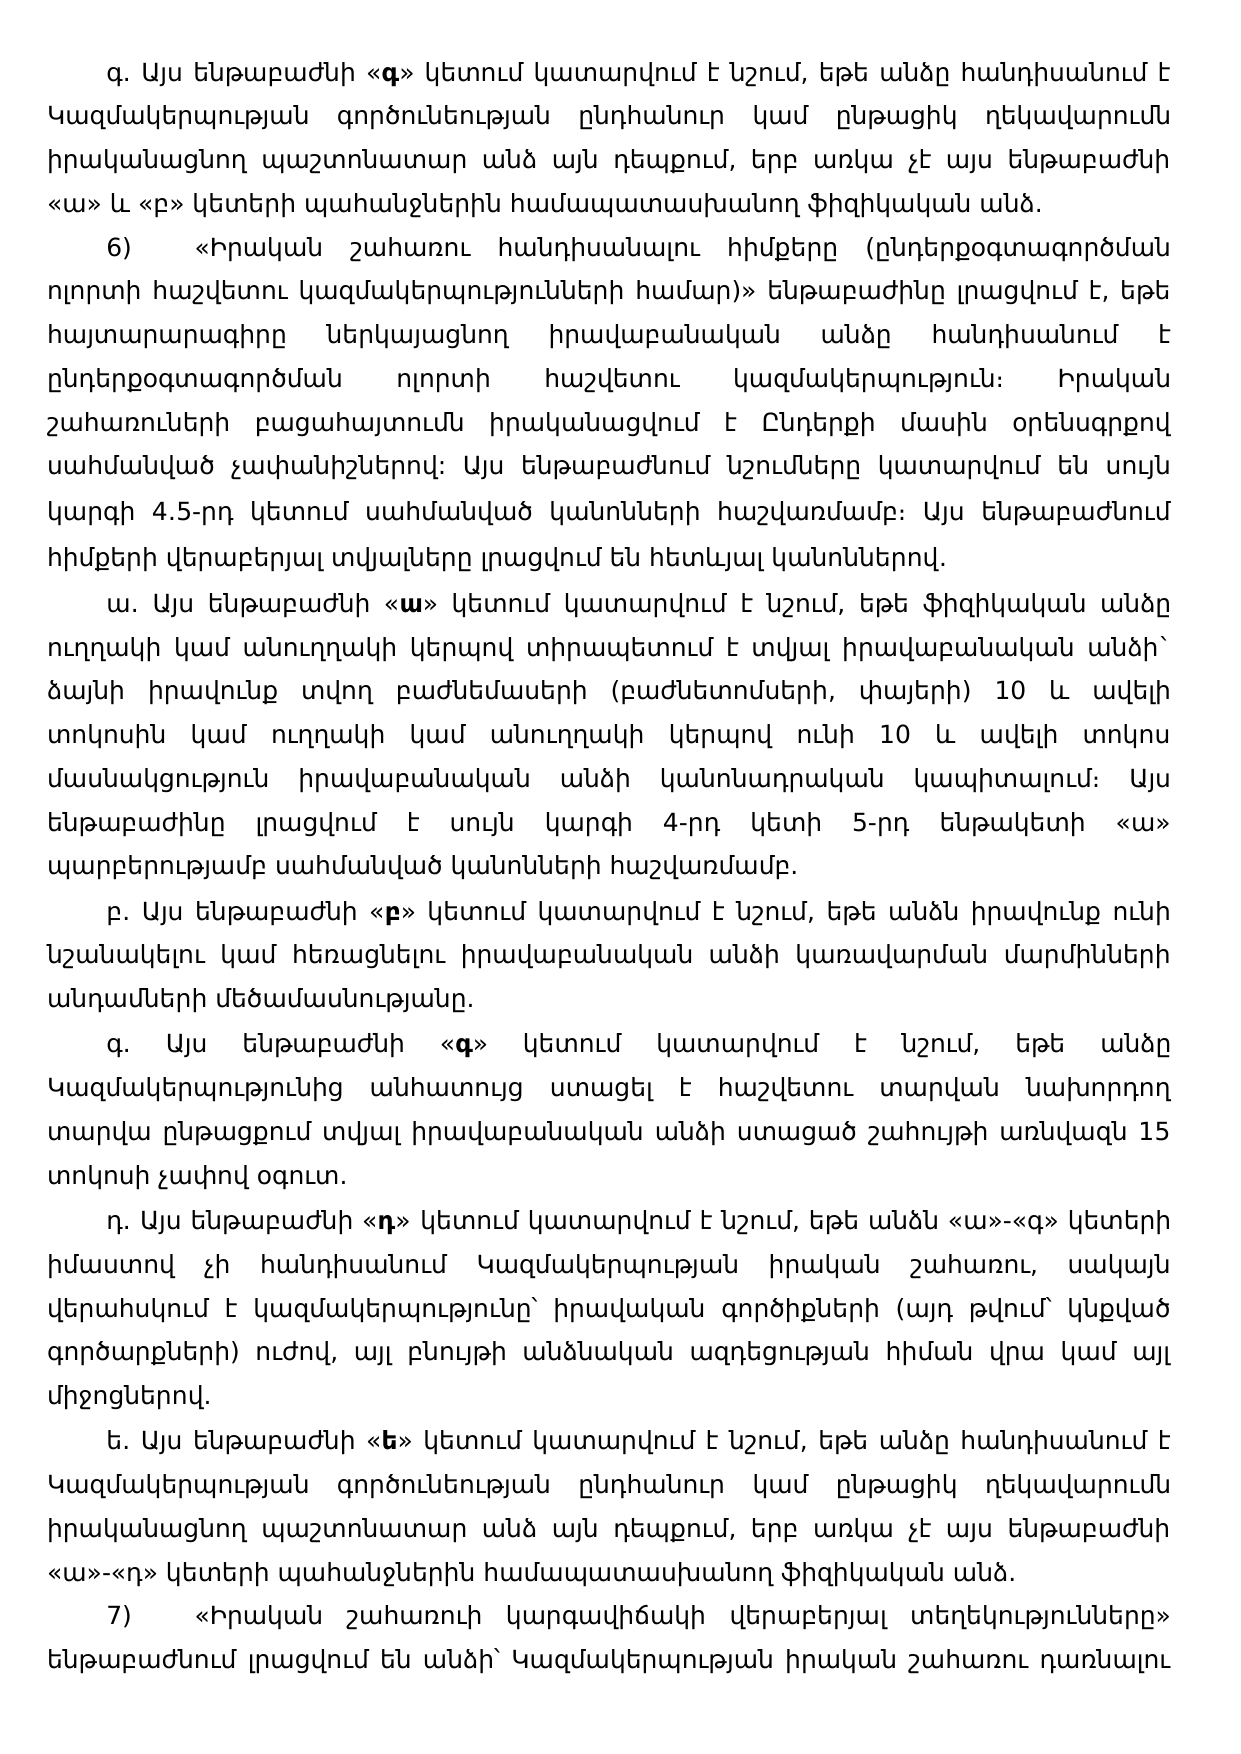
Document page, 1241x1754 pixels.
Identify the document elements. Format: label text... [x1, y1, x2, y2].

text ա․ Այս ենթաբաժնի «ա» կետում կատարվում է նշում, եթե ֆիզիկական անձը ուղղակի կամ անուղղակի կերպով տիրապետում է տվյալ իրավաբանական անձի` ձայնի իրավունք տվող բաժնեմասերի (բաժնետոմսերի, փայերի) 10 և ավելի տոկոսին կամ ուղղակի կամ անուղղակի կերպով ունի 10 և ավելի տոկոս մասնակցություն իրավաբանական անձի կանոնադրական կապիտալում։ Այս ենթաբաժինը լրացվում է սույն կարգի 4-րդ կետի 5-րդ ենթակետի «ա» պարբերությամբ սահմանված կանոնների հաշվառմամբ. [47, 587, 1172, 881]
list «Իրական շահառու հանդիսանալու հիմքերը (ընդերքօգտագործման ոլորտի հաշվետու կազմակերպությունների համար)» ենթաբաժինը լրացվում է, եթե հայտարարագիրը ներկայացնող իրավաբանական անձը հանդիսանում է ընդերքօգտագործման ոլորտի հաշվետու կազմակերպություն։ Իրական շահառուների բացահայտումն իրականացվում է Ընդերքի մասին օրենսգրքով սահմանված չափանիշներով: Այս ենթաբաժնում նշումները կատարվում են սույն կարգի 4․5-րդ կետում սահմանված կանոնների հաշվառմամբ։ Այս ենթաբաժնում հիմքերի վերաբերյալ տվյալները լրացվում են հետևյալ կանոններով․ [47, 233, 1172, 572]
text գ․ Այս ենթաբաժնի «գ» կետում կատարվում է նշում, եթե անձը հանդիսանում է Կազմակերպության գործունեության ընդհանուր կամ ընթացիկ ղեկավարումն իրականացնող պաշտոնատար անձ այն դեպքում, երբ առկա չէ այս ենթաբաժնի «ա» և «բ» կետերի պահանջներին համապատասխանող ֆիզիկական անձ. [47, 56, 1172, 218]
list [47, 1602, 1172, 1674]
text ե․ Այս ենթաբաժնի «ե» կետում կատարվում է նշում, եթե անձը հանդիսանում է Կազմակերպության գործունեության ընդհանուր կամ ընթացիկ ղեկավարումն իրականացնող պաշտոնատար անձ այն դեպքում, երբ առկա չէ այս ենթաբաժնի «ա»-«դ» կետերի պահանջներին համապատասխանող ֆիզիկական անձ. [47, 1425, 1172, 1587]
text գ․ Այս ենթաբաժնի «գ» կետում կատարվում է նշում, եթե անձը Կազմակերպությունից անհատույց ստացել է հաշվետու տարվան նախորդող տարվա ընթացքում տվյալ իրավաբանական անձի ստացած շահույթի առնվազն 15 տոկոսի չափով օգուտ. [47, 1028, 1172, 1190]
text դ․ Այս ենթաբաժնի «դ» կետում կատարվում է նշում, եթե անձն «ա»-«գ» կետերի իմաստով չի հանդիսանում Կազմակերպության իրական շահառու, սակայն վերահսկում է կազմակերպությունը՝ իրավական գործիքների (այդ թվում՝ կնքված գործարքների) ուժով, այլ բնույթի անձնական ազդեցության հիման վրա կամ այլ միջոցներով. [47, 1205, 1172, 1410]
text բ․ Այս ենթաբաժնի «բ» կետում կատարվում է նշում, եթե անձն իրավունք ունի նշանակելու կամ հեռացնելու իրավաբանական անձի կառավարման մարմինների անդամների մեծամասնությանը. [47, 895, 1172, 1013]
